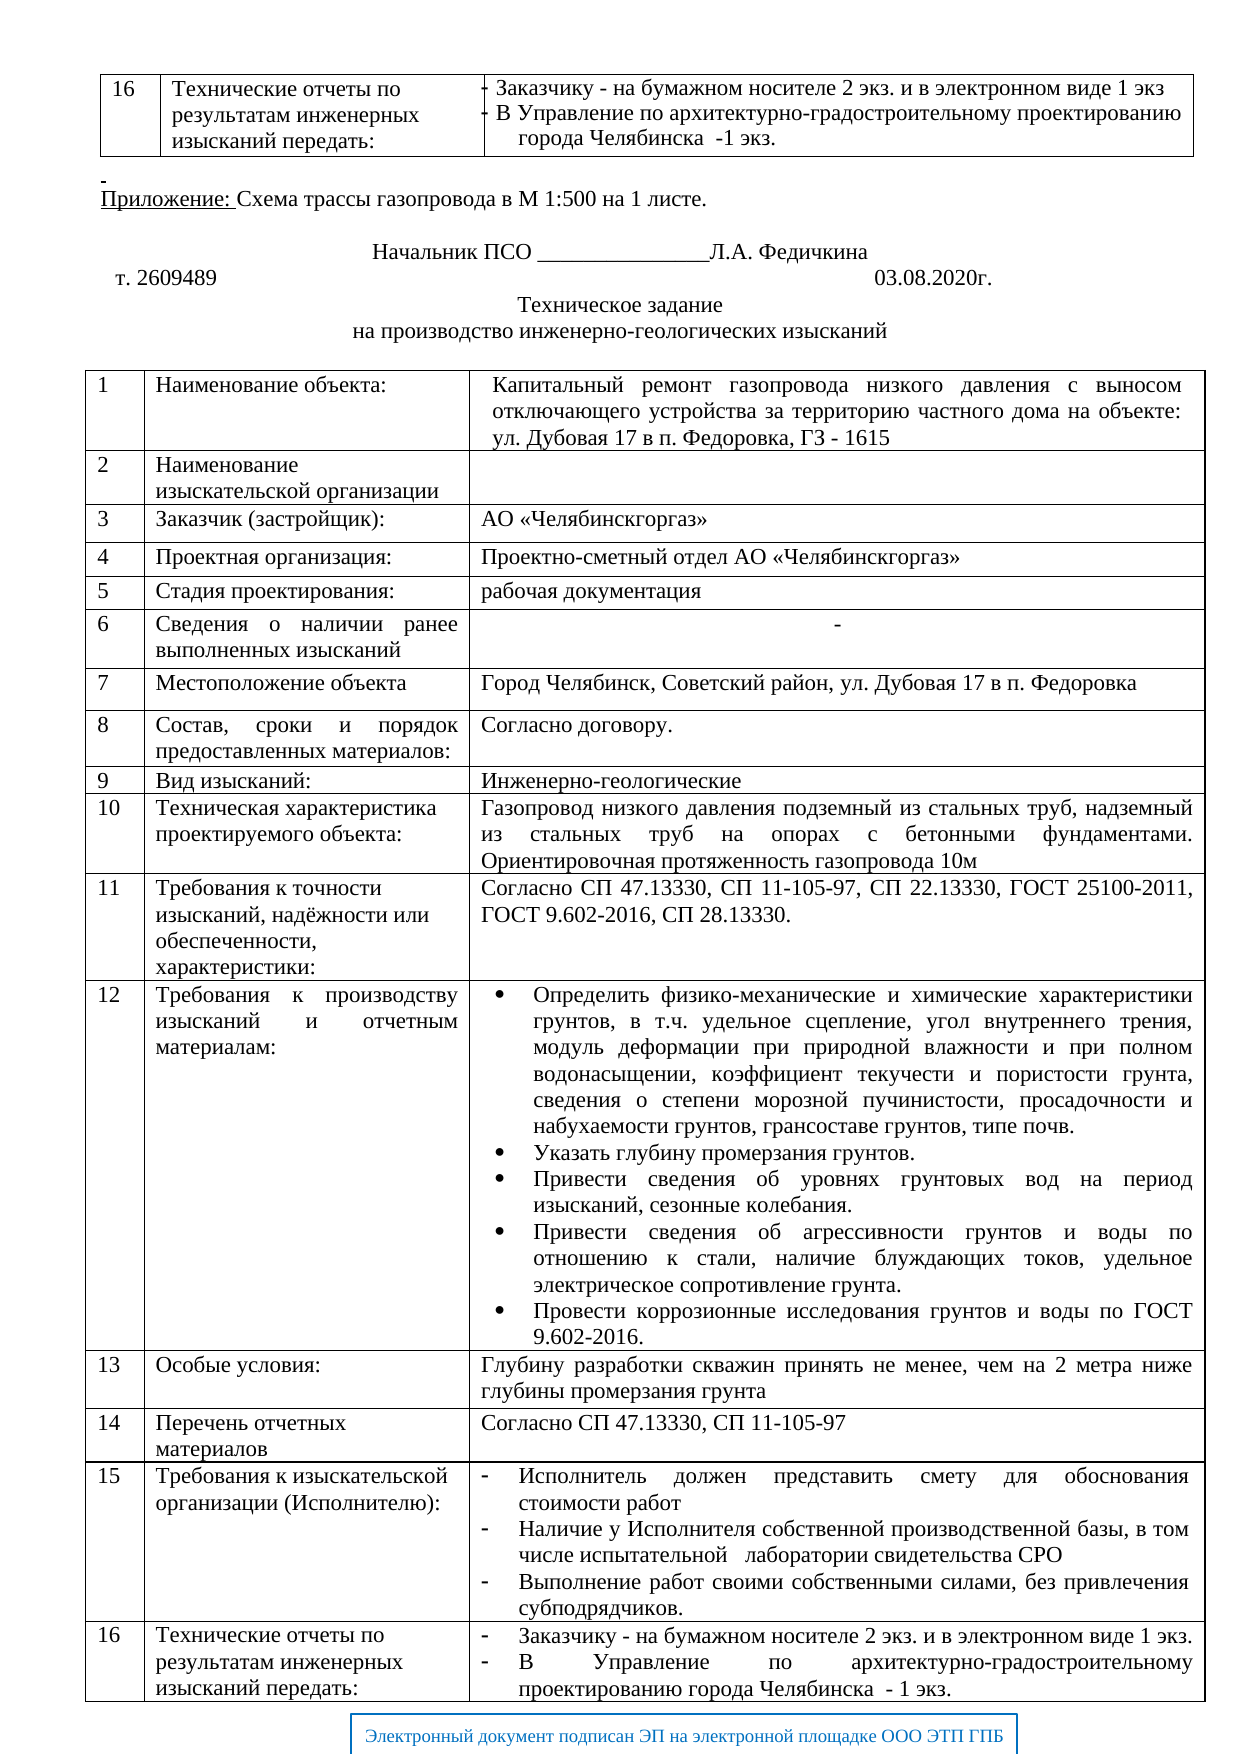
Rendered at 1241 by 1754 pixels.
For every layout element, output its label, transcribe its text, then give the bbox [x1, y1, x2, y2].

table_cell 7 [86, 669, 144, 710]
table_cell Состав, сроки и порядок предоставленных материалов: [145, 711, 469, 766]
table_cell Особые условия: [145, 1351, 469, 1408]
table_header 1 [86, 371, 144, 450]
table_cell рабочая документация [470, 577, 1204, 609]
table_cell 3 [86, 505, 144, 542]
text т. 2609489 03.08.2020г. [100, 264, 1199, 291]
table_cell Требования к точности изысканий, надёжности или обеспеченности, характеристики: [145, 874, 469, 980]
text Техническое задание [41, 291, 1199, 317]
table_cell Техническая характеристика проектируемого объекта: [145, 794, 469, 873]
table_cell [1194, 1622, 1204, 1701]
table_cell 16 [101, 75, 160, 156]
table_cell Стадия проектирования: [145, 577, 469, 609]
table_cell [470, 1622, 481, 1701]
table_cell Перечень отчетных материалов [145, 1409, 469, 1461]
table_cell Вид изысканий: [145, 767, 469, 793]
table_cell Технические отчеты по результатам инженерных изысканий передать: [145, 1622, 469, 1701]
table_cell Инженерно-геологические [470, 767, 1204, 793]
text Начальник ПСО _______________Л.А. Федичкина [41, 238, 1199, 264]
table_cell Местоположение объекта [145, 669, 469, 710]
table_cell Глубину разработки скважин принять не менее, чем на 2 метра ниже глубины промерзания грунта [470, 1351, 1204, 1408]
table_cell 12 [86, 981, 144, 1350]
table_cell 15 [86, 1463, 144, 1621]
table_cell Сведения о наличии ранее выполненных изысканий [145, 610, 469, 668]
table_cell 2 [86, 451, 144, 504]
table_header Наименование объекта: [145, 371, 469, 450]
table_cell Проектно-сметный отдел АО «Челябинскгоргаз» [470, 543, 1204, 576]
text Приложение: Схема трассы газопровода в М 1:500 на 1 листе. [100, 185, 1199, 212]
table_cell Газопровод низкого давления подземный из стальных труб, надземный из стальных труб на опорах с бетонными фундаментами. Ориентировочная протяженность газопровода 10м [470, 794, 1204, 873]
table_cell Требования к изыскательской организации (Исполнителю): [145, 1463, 469, 1621]
table_cell Согласно СП 47.13330, СП 11-105-97, СП 22.13330, ГОСТ 25100-2011, ГОСТ 9.602-2016, СП 28.13330. [470, 874, 1204, 980]
table_cell 6 [86, 610, 144, 668]
table_cell 4 [86, 543, 144, 576]
table_cell Технические отчеты по результатам инженерных изысканий передать: [161, 75, 484, 156]
table_cell Определить физико-механические и химические характеристики грунтов, в т.ч. удельное сцепление, угол внутреннего трения, модуль деформации при природной влажности и при полном водонасыщении, коэффициент текучести и пористости грунта, сведения о степени морозной пучинистости, просадочности и набухаемости грунтов, грансоставе грунтов, типе почв. Указать глубину промерзания грунтов. Привести сведения об уровнях грунтовых вод на период изысканий, сезонные колебания. Привести сведения об агрессивности грунтов и воды по отношению к стали, наличие блуждающих токов, удельное электрическое сопротивление грунта. Провести коррозионные исследования грунтов и воды по ГОСТ 9.602-2016. [470, 981, 1204, 1350]
table_cell 9 [86, 767, 144, 793]
table_cell 10 [86, 794, 144, 873]
table_cell 16 [86, 1622, 144, 1701]
table_cell [470, 451, 1204, 504]
table_cell Наименование изыскательской организации [145, 451, 469, 504]
table_cell Согласно СП 47.13330, СП 11-105-97 [470, 1409, 1204, 1461]
table_header [470, 371, 1204, 450]
table_cell Заказчик (застройщик): [145, 505, 469, 542]
table_cell Согласно договору. [470, 711, 1204, 766]
table_cell АО «Челябинскгоргаз» [470, 505, 1204, 542]
table_cell Исполнитель должен представить смету для обоснования стоимости работ Наличие у Исполнителя собственной производственной базы, в том числе испытательной лаборатории свидетельства СРО Выполнение работ своими собственными силами, без привлечения субподрядчиков. [470, 1463, 1204, 1621]
table_cell 11 [86, 874, 144, 980]
text на производство инженерно-геологических изысканий [41, 317, 1199, 343]
table_cell 5 [86, 577, 144, 609]
table_cell Проектная организация: [145, 543, 469, 576]
table_cell Город Челябинск, Советский район, ул. Дубовая 17 в п. Федоровка [470, 669, 1204, 710]
table_cell - [470, 610, 1204, 668]
table_cell Требования к производству изысканий и отчетным материалам: [145, 981, 469, 1350]
table_cell 14 [86, 1409, 144, 1461]
table_cell 8 [86, 711, 144, 766]
table_cell 13 [86, 1351, 144, 1408]
table_cell Заказчику - на бумажном носителе 2 экз. и в электронном виде 1 экз В Управление по архитектурно-градостроительному проектированию города Челябинска -1 экз. [485, 75, 1193, 156]
